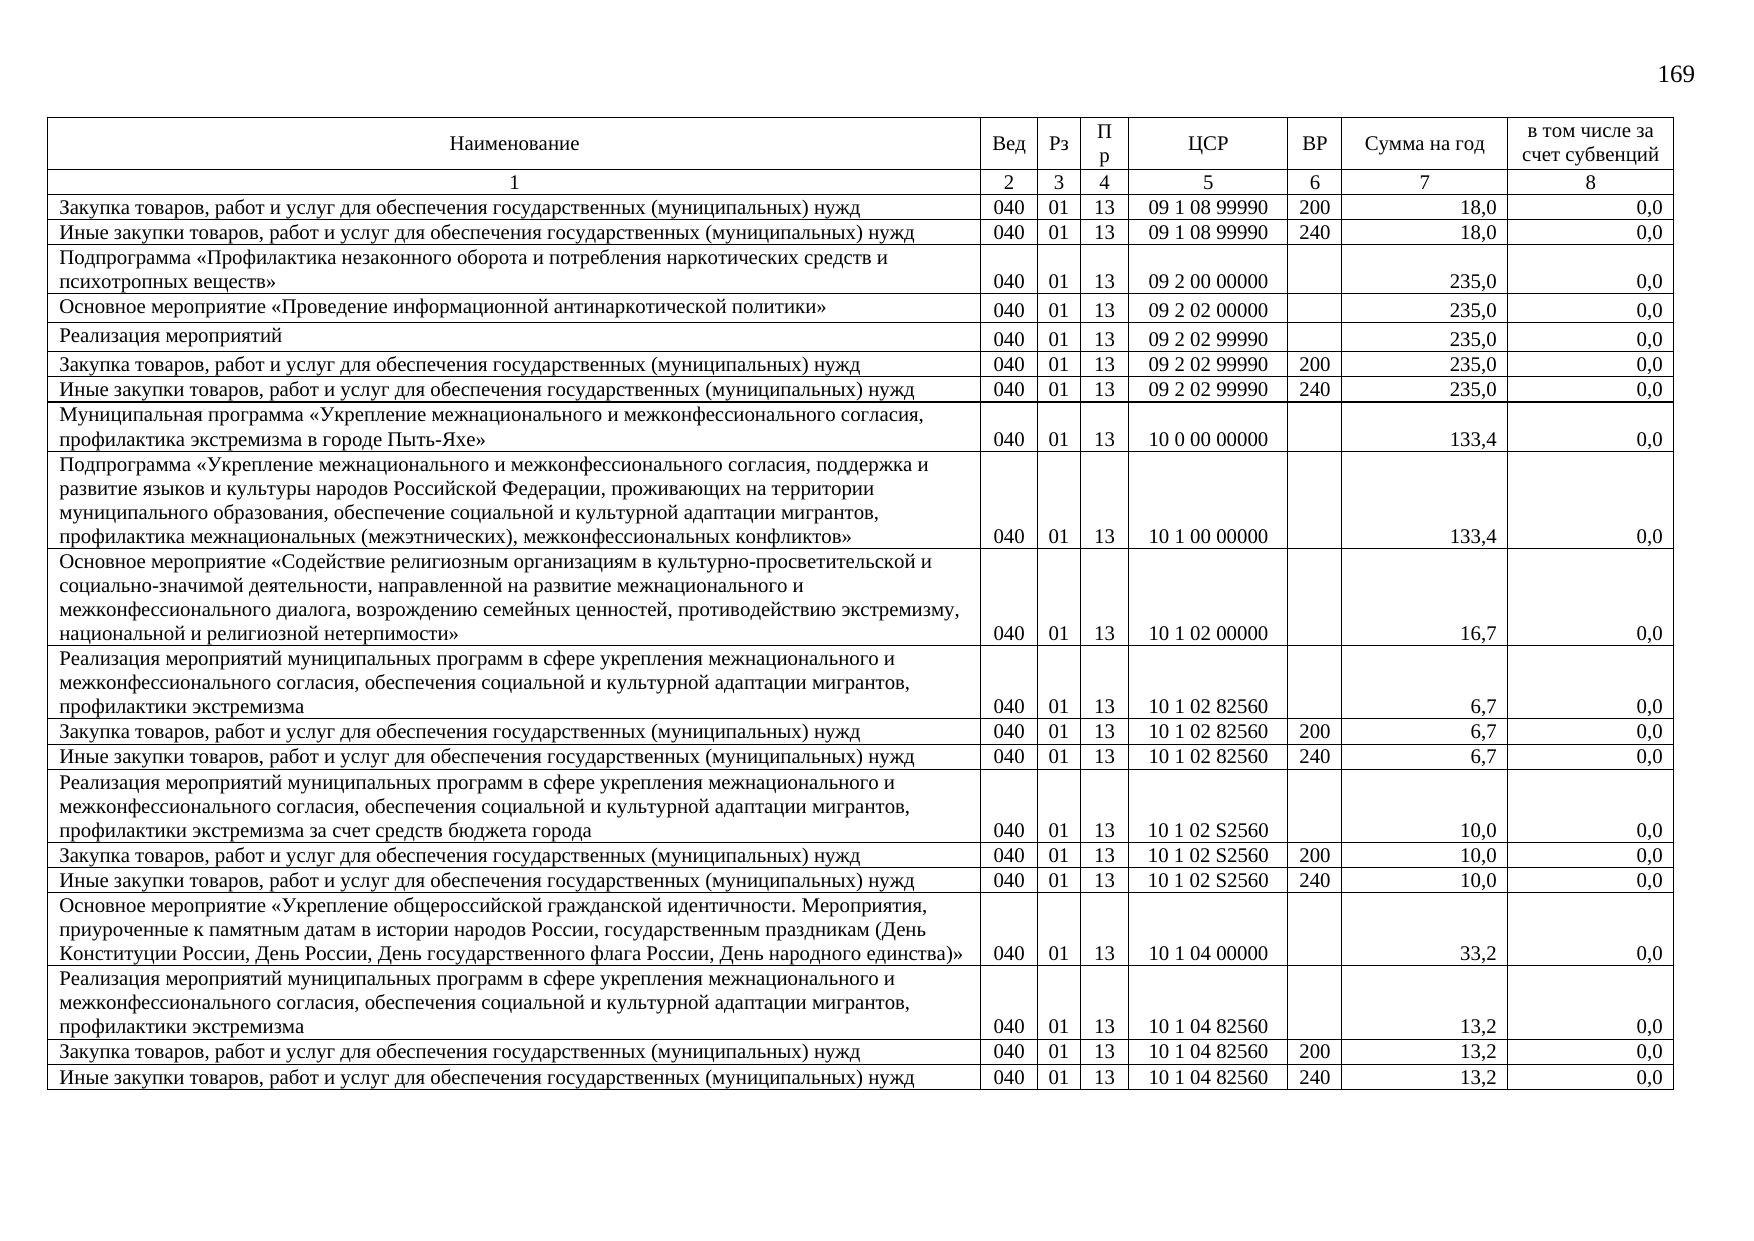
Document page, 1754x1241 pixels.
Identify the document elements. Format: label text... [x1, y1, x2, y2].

table_cell 01 [1038, 770, 1080, 842]
table_cell 13 [1081, 719, 1128, 743]
table_cell 040 [981, 646, 1037, 718]
table_cell [1288, 646, 1341, 718]
table_cell 040 [981, 1040, 1037, 1063]
table_cell 040 [981, 966, 1037, 1038]
table_cell Закупка товаров, работ и услуг для обеспечения государственных (муниципальных) нужд [48, 1040, 980, 1063]
table_cell [1288, 403, 1341, 451]
table_cell 10 1 02 82560 [1129, 646, 1287, 718]
table_cell Закупка товаров, работ и услуг для обеспечения государственных (муниципальных) нужд [48, 719, 980, 743]
table_header в том числе за счет субвенций из бюджета автономного округа [1508, 118, 1673, 168]
table_cell 0,0 [1508, 745, 1673, 768]
table_cell [1288, 294, 1341, 322]
table_cell 040 [981, 843, 1037, 867]
table_cell 13 [1081, 195, 1128, 219]
table_cell Закупка товаров, работ и услуг для обеспечения государственных (муниципальных) нужд [48, 195, 980, 219]
table_cell 0,0 [1508, 1065, 1673, 1089]
table_cell Реализация мероприятий муниципальных программ в сфере укрепления межнационального и межконфессионального согласия, обеспечения социальной и культурной адаптации мигрантов, профилактики экстремизма [48, 966, 980, 1038]
table_cell 13,2 [1342, 966, 1507, 1038]
table_cell 6,7 [1342, 745, 1507, 768]
table_cell Закупка товаров, работ и услуг для обеспечения государственных (муниципальных) нужд [48, 843, 980, 867]
table_cell 10 1 00 00000 [1129, 452, 1287, 548]
table_cell 01 [1038, 646, 1080, 718]
table_cell 6,7 [1342, 719, 1507, 743]
table_cell 10,0 [1342, 843, 1507, 867]
table_cell 01 [1038, 352, 1080, 376]
table_cell 10,0 [1342, 868, 1507, 892]
table_cell 09 2 00 00000 [1129, 245, 1287, 293]
table_cell 0,0 [1508, 966, 1673, 1038]
table_cell [1288, 966, 1341, 1038]
table_cell 0,0 [1508, 770, 1673, 842]
table_cell 0,0 [1508, 893, 1673, 965]
table_cell 10 1 02 S2560 [1129, 868, 1287, 892]
table_cell Реализация мероприятий муниципальных программ в сфере укрепления межнационального и межконфессионального согласия, обеспечения социальной и культурной адаптации мигрантов, профилактики экстремизма [48, 646, 980, 718]
table_cell 2 [981, 170, 1037, 194]
table_cell 13,2 [1342, 1065, 1507, 1089]
table_cell 13 [1081, 352, 1128, 376]
table_cell 235,0 [1342, 352, 1507, 376]
table_cell 01 [1038, 323, 1080, 351]
table_cell 10 1 02 S2560 [1129, 770, 1287, 842]
table_cell 7 [1342, 170, 1507, 194]
table_cell 01 [1038, 719, 1080, 743]
table_cell 3 [1038, 170, 1080, 194]
table_cell 235,0 [1342, 377, 1507, 401]
table_cell 0,0 [1508, 646, 1673, 718]
table_cell 133,4 [1342, 452, 1507, 548]
table_cell 01 [1038, 245, 1080, 293]
table_cell 0,0 [1508, 1040, 1673, 1063]
table_header ВР [1288, 118, 1341, 168]
table_cell 0,0 [1508, 868, 1673, 892]
table_cell 01 [1038, 294, 1080, 322]
table_cell [1288, 770, 1341, 842]
table_cell 040 [981, 452, 1037, 548]
table_cell 040 [981, 893, 1037, 965]
table_cell 13 [1081, 646, 1128, 718]
table_cell 09 1 08 99990 [1129, 220, 1287, 244]
table_cell 13 [1081, 966, 1128, 1038]
table_cell 13 [1081, 323, 1128, 351]
table_cell 16,7 [1342, 549, 1507, 645]
table_cell 10 1 04 82560 [1129, 1040, 1287, 1063]
table_cell 01 [1038, 220, 1080, 244]
table_header Сумма на год [1342, 118, 1507, 168]
table_cell Основное мероприятие «Проведение информационной антинаркотической политики» [48, 294, 980, 322]
table_cell 33,2 [1342, 893, 1507, 965]
table_cell [1288, 549, 1341, 645]
table_cell 040 [981, 195, 1037, 219]
table_cell Закупка товаров, работ и услуг для обеспечения государственных (муниципальных) нужд [48, 352, 980, 376]
table_cell 0,0 [1508, 352, 1673, 376]
table_cell 10 1 02 S2560 [1129, 843, 1287, 867]
table_cell 040 [981, 245, 1037, 293]
table_cell 10 1 02 00000 [1129, 549, 1287, 645]
table_cell 0,0 [1508, 323, 1673, 351]
table_cell Основное мероприятие «Укрепление общероссийской гражданской идентичности. Мероприятия, приуроченные к памятным датам в истории народов России, государственным праздникам (День Конституции России, День России, День государственного флага России, День народного единства)» [48, 893, 980, 965]
table_cell 13 [1081, 245, 1128, 293]
table_cell 01 [1038, 403, 1080, 451]
table_cell 240 [1288, 868, 1341, 892]
table_cell 13 [1081, 452, 1128, 548]
table_cell 0,0 [1508, 294, 1673, 322]
table_cell 235,0 [1342, 245, 1507, 293]
table_cell Иные закупки товаров, работ и услуг для обеспечения государственных (муниципальных) нужд [48, 745, 980, 768]
table_header Наименование [48, 118, 980, 168]
table_cell Иные закупки товаров, работ и услуг для обеспечения государственных (муниципальных) нужд [48, 868, 980, 892]
table_cell Реализация мероприятий муниципальных программ в сфере укрепления межнационального и межконфессионального согласия, обеспечения социальной и культурной адаптации мигрантов, профилактики экстремизма за счет средств бюджета города [48, 770, 980, 842]
table_cell Иные закупки товаров, работ и услуг для обеспечения государственных (муниципальных) нужд [48, 1065, 980, 1089]
table_cell 040 [981, 549, 1037, 645]
table_cell 240 [1288, 1065, 1341, 1089]
table_cell 0,0 [1508, 245, 1673, 293]
table_cell 13 [1081, 745, 1128, 768]
table_cell 01 [1038, 843, 1080, 867]
table_cell 13 [1081, 220, 1128, 244]
table_cell 040 [981, 868, 1037, 892]
table_cell 6,7 [1342, 646, 1507, 718]
table_cell 01 [1038, 745, 1080, 768]
table_cell [1288, 893, 1341, 965]
table_cell 01 [1038, 966, 1080, 1038]
table_cell 200 [1288, 843, 1341, 867]
table_cell Иные закупки товаров, работ и услуг для обеспечения государственных (муниципальных) нужд [48, 377, 980, 401]
table_cell 200 [1288, 719, 1341, 743]
table_cell 040 [981, 719, 1037, 743]
table_cell 13 [1081, 1040, 1128, 1063]
table_cell 5 [1129, 170, 1287, 194]
table_header Пр [1081, 118, 1128, 168]
table_cell 040 [981, 294, 1037, 322]
table_cell 040 [981, 403, 1037, 451]
table_cell 10 1 02 82560 [1129, 719, 1287, 743]
table_cell 09 2 02 99990 [1129, 323, 1287, 351]
table_cell 10 0 00 00000 [1129, 403, 1287, 451]
table_cell 200 [1288, 352, 1341, 376]
table_header ЦСР [1129, 118, 1287, 168]
table_cell 01 [1038, 893, 1080, 965]
table_cell [1288, 245, 1341, 293]
table_cell 13 [1081, 770, 1128, 842]
table_cell 0,0 [1508, 843, 1673, 867]
table_cell 4 [1081, 170, 1128, 194]
table_cell 09 2 02 99990 [1129, 352, 1287, 376]
table_cell 040 [981, 745, 1037, 768]
table_cell 6 [1288, 170, 1341, 194]
table_cell 10 1 04 82560 [1129, 966, 1287, 1038]
table_cell 0,0 [1508, 719, 1673, 743]
table_cell 0,0 [1508, 195, 1673, 219]
table_cell 10,0 [1342, 770, 1507, 842]
table_cell 01 [1038, 377, 1080, 401]
table_cell 240 [1288, 745, 1341, 768]
table_cell 13,2 [1342, 1040, 1507, 1063]
table_cell 040 [981, 352, 1037, 376]
table_cell 200 [1288, 195, 1341, 219]
table_cell 040 [981, 377, 1037, 401]
table_cell 040 [981, 1065, 1037, 1089]
table_cell Основное мероприятие «Содействие религиозным организациям в культурно-просветительской и социально-значимой деятельности, направленной на развитие межнационального и межконфессионального диалога, возрождению семейных ценностей, противодействию экстремизму, национальной и религиозной нетерпимости» [48, 549, 980, 645]
table_cell 13 [1081, 403, 1128, 451]
table_cell 01 [1038, 195, 1080, 219]
table_header Вед [981, 118, 1037, 168]
table_cell 09 2 02 00000 [1129, 294, 1287, 322]
table_cell 18,0 [1342, 220, 1507, 244]
table_cell 18,0 [1342, 195, 1507, 219]
table_cell 13 [1081, 1065, 1128, 1089]
table_cell 0,0 [1508, 403, 1673, 451]
table_cell 10 1 02 82560 [1129, 745, 1287, 768]
table_cell 0,0 [1508, 377, 1673, 401]
table_cell 01 [1038, 549, 1080, 645]
table_cell [1288, 323, 1341, 351]
table_cell 235,0 [1342, 294, 1507, 322]
table_cell 10 1 04 00000 [1129, 893, 1287, 965]
table_cell 10 1 04 82560 [1129, 1065, 1287, 1089]
table_cell 13 [1081, 893, 1128, 965]
table_cell 200 [1288, 1040, 1341, 1063]
table_cell 09 2 02 99990 [1129, 377, 1287, 401]
table_cell 13 [1081, 294, 1128, 322]
table_cell 1 [48, 170, 980, 194]
table_cell 0,0 [1508, 452, 1673, 548]
table_cell Подпрограмма «Профилактика незаконного оборота и потребления наркотических средств и психотропных веществ» [48, 245, 980, 293]
table_header Рз [1038, 118, 1080, 168]
table_cell 0,0 [1508, 220, 1673, 244]
table_cell 040 [981, 323, 1037, 351]
table_cell 235,0 [1342, 323, 1507, 351]
table_cell 09 1 08 99990 [1129, 195, 1287, 219]
table_cell 240 [1288, 220, 1341, 244]
table_cell Подпрограмма «Укрепление межнационального и межконфессионального согласия, поддержка и развитие языков и культуры народов Российской Федерации, проживающих на территории муниципального образования, обеспечение социальной и культурной адаптации мигрантов, профилактика межнациональных (межэтнических), межконфессиональных конфликтов» [48, 452, 980, 548]
table_cell 01 [1038, 868, 1080, 892]
table_cell [1288, 452, 1341, 548]
table_cell 13 [1081, 868, 1128, 892]
table_cell 01 [1038, 1065, 1080, 1089]
table_cell 040 [981, 770, 1037, 842]
table_cell Реализация мероприятий [48, 323, 980, 351]
table_cell 240 [1288, 377, 1341, 401]
table_cell Муниципальная программа «Укрепление межнационального и межконфессионального согласия, профилактика экстремизма в городе Пыть-Яхе» [48, 403, 980, 451]
table_cell 133,4 [1342, 403, 1507, 451]
table_cell 0,0 [1508, 549, 1673, 645]
table_cell 8 [1508, 170, 1673, 194]
table_cell 01 [1038, 1040, 1080, 1063]
table_cell 13 [1081, 843, 1128, 867]
table_cell 01 [1038, 452, 1080, 548]
table_cell 13 [1081, 549, 1128, 645]
table_cell 13 [1081, 377, 1128, 401]
table_cell Иные закупки товаров, работ и услуг для обеспечения государственных (муниципальных) нужд [48, 220, 980, 244]
table_cell 040 [981, 220, 1037, 244]
